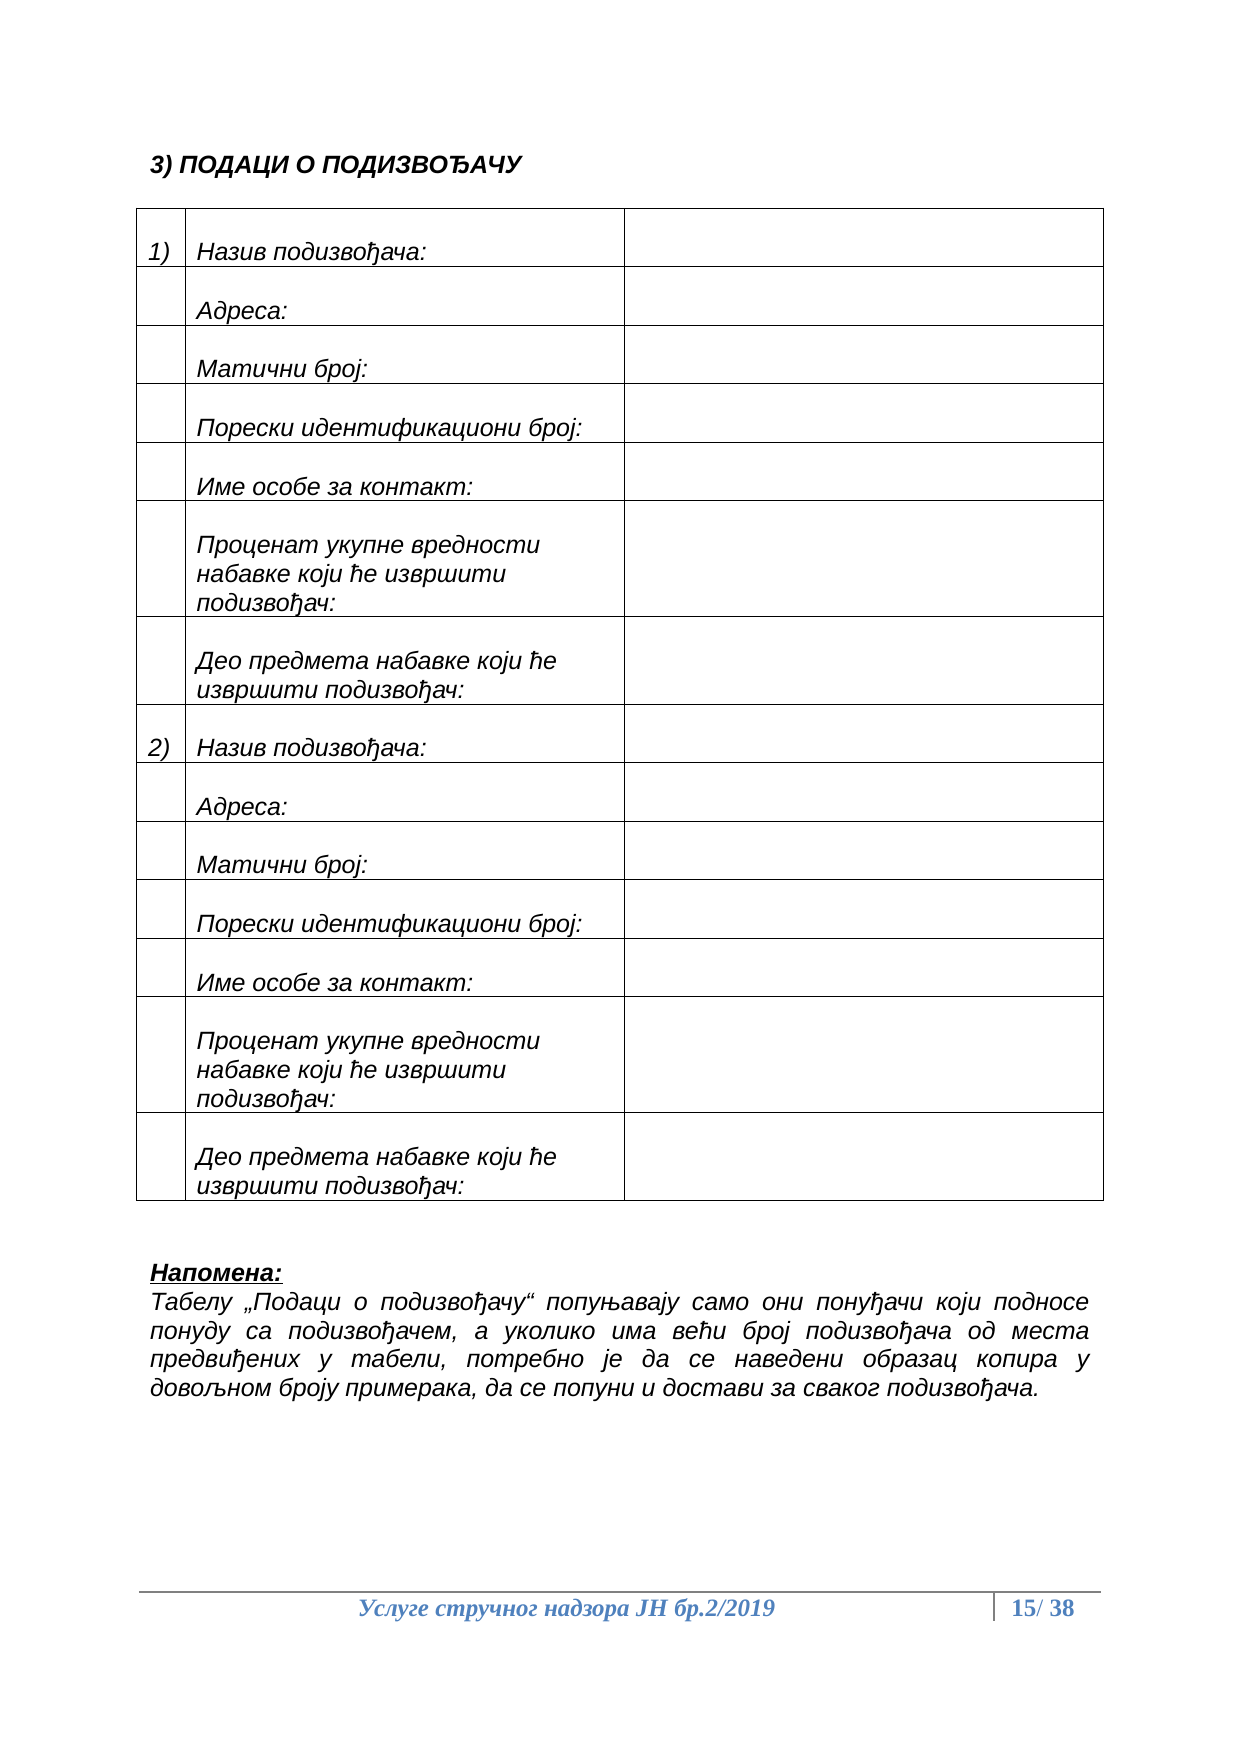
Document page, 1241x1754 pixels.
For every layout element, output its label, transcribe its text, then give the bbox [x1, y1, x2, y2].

table_header 1) [137, 209, 185, 266]
table_cell Адреса: [186, 267, 624, 324]
table_cell Порески идентификациони број: [186, 880, 624, 938]
table_cell [137, 939, 185, 996]
table_cell [625, 326, 1103, 383]
table_cell Име особе за контакт: [186, 443, 624, 500]
table_cell [137, 997, 185, 1112]
table_cell [625, 501, 1103, 616]
text 3) ПОДАЦИ О ПОДИЗВОЂАЧУ [150, 150, 1090, 179]
table_cell Назив подизвођача: [186, 705, 624, 762]
table_cell Матични број: [186, 326, 624, 383]
table_cell Адреса: [186, 763, 624, 821]
table_cell [137, 763, 185, 821]
table_cell [625, 880, 1103, 938]
table_cell 2) [137, 705, 185, 762]
table_header [625, 209, 1103, 266]
table_cell [625, 617, 1103, 703]
table_cell [137, 443, 185, 500]
table_cell Проценат укупне вредности набавке који ће извршити подизвођач: [186, 997, 624, 1112]
table_cell [137, 384, 185, 442]
text Табелу „Подаци о подизвођачу“ попуњавају само они понуђачи који подносе понуду са подизвођачем, а уколико има већи број подизвођача од места предвиђених у табели, потребно је да се наведени образац копира у довољном броју примерака, да се попуни и достави за сваког подизвођача. [150, 1287, 1090, 1402]
table_cell Део предмета набавке који ће извршити подизвођач: [186, 617, 624, 703]
table_cell [625, 705, 1103, 762]
table_cell [625, 997, 1103, 1112]
table_cell Проценат укупне вредности набавке који ће извршити подизвођач: [186, 501, 624, 616]
table_cell [625, 267, 1103, 324]
table_cell [137, 501, 185, 616]
table_cell Део предмета набавке који ће извршити подизвођач: [186, 1113, 624, 1199]
table_cell [625, 763, 1103, 821]
table_cell [137, 326, 185, 383]
table_cell [625, 822, 1103, 879]
table_cell [625, 1113, 1103, 1199]
table_cell [625, 443, 1103, 500]
table_cell Име особе за контакт: [186, 939, 624, 996]
table_header Назив подизвођача: [186, 209, 624, 266]
table_cell Порески идентификациони број: [186, 384, 624, 442]
table_cell [137, 1113, 185, 1199]
table_cell [137, 617, 185, 703]
table_cell [625, 939, 1103, 996]
table_cell [137, 880, 185, 938]
table_cell [625, 384, 1103, 442]
table_cell Матични број: [186, 822, 624, 879]
text Напомена: [150, 1258, 1090, 1287]
table_cell [137, 822, 185, 879]
table_cell [137, 267, 185, 324]
